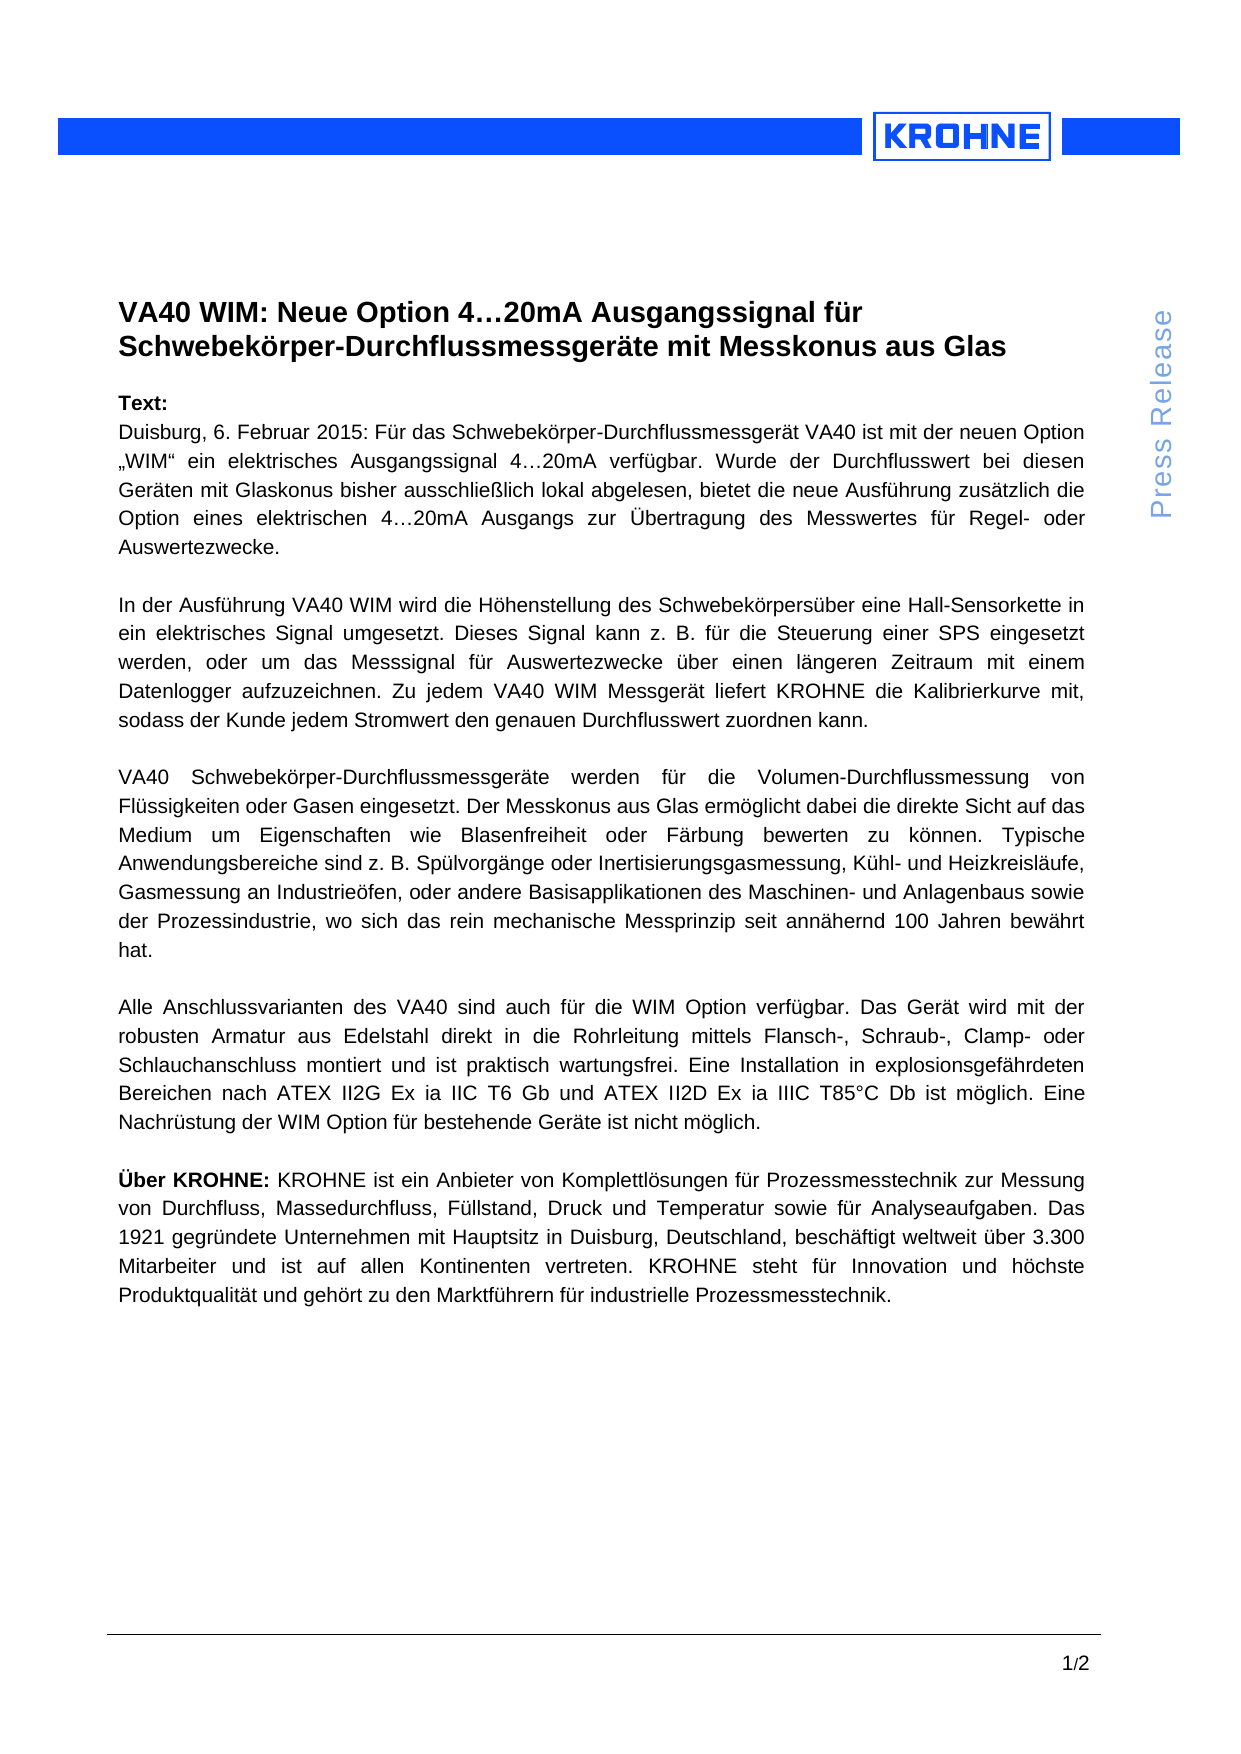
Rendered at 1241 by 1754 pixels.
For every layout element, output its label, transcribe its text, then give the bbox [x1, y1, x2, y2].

text VA40 Schwebekörper-Durchflussmessgeräte werden für die Volumen-Durchflussmessung von Flüssigkeiten oder Gasen eingesetzt. Der Messkonus aus Glas ermöglicht dabei die direkte Sicht auf das Medium um Eigenschaften wie Blasenfreiheit oder Färbung bewerten zu können. Typische Anwendungsbereiche sind z. B. Spülvorgänge oder Inertisierungsgasmessung, Kühl- und Heizkreisläufe, Gasmessung an Industrieöfen, oder andere Basisapplikationen des Maschinen- und Anlagenbaus sowie der Prozessindustrie, wo sich das rein mechanische Messprinzip seit annähernd 100 Jahren bewährt hat. [118, 765, 1086, 961]
text Duisburg, 6. Februar 2015: Für das Schwebekörper-Durchflussmessgerät VA40 ist mit der neuen Option „WIM“ ein elektrisches Ausgangssignal 4…20mA verfügbar. Wurde der Durchflusswert bei diesen Geräten mit Glaskonus bisher ausschließlich lokal abgelesen, bietet die neue Ausführung zusätzlich die Option eines elektrischen 4…20mA Ausgangs zur Übertragung des Messwertes für Regel- oder Auswertezwecke. [118, 420, 1086, 559]
text Text: [118, 391, 1086, 415]
text Alle Anschlussvarianten des VA40 sind auch für die WIM Option verfügbar. Das Gerät wird mit der robusten Armatur aus Edelstahl direkt in die Rohrleitung mittels Flansch-, Schraub-, Clamp- oder Schlauchanschluss montiert und ist praktisch wartungsfrei. Eine Installation in explosionsgefährdeten Bereichen nach ATEX II2G Ex ia IIC T6 Gb und ATEX II2D Ex ia IIIC T85°C Db ist möglich. Eine Nachrüstung der WIM Option für bestehende Geräte ist nicht möglich. [118, 995, 1086, 1134]
text Über KROHNE: KROHNE ist ein Anbieter von Komplettlösungen für Prozessmesstechnik zur Messung von Durchfluss, Massedurchfluss, Füllstand, Druck und Temperatur sowie für Analyseaufgaben. Das 1921 gegründete Unternehmen mit Hauptsitz in Duisburg, Deutschland, beschäftigt weltweit über 3.300 Mitarbeiter und ist auf allen Kontinenten vertreten. KROHNE steht für Innovation und höchste Produktqualität und gehört zu den Marktführern für industrielle Prozessmesstechnik. [118, 1167, 1086, 1306]
text VA40 WIM: Neue Option 4…20mA Ausgangssignal für Schwebekörper-Durchflussmessgeräte mit Messkonus aus Glas [118, 295, 1093, 362]
text In der Ausführung VA40 WIM wird die Höhenstellung des Schwebekörpersüber eine Hall-Sensorkette in ein elektrisches Signal umgesetzt. Dieses Signal kann z. B. für die Steuerung einer SPS eingesetzt werden, oder um das Messsignal für Auswertezwecke über einen längeren Zeitraum mit einem Datenlogger aufzuzeichnen. Zu jedem VA40 WIM Messgerät liefert KROHNE die Kalibrierkurve mit, sodass der Kunde jedem Stromwert den genauen Durchflusswert zuordnen kann. [118, 592, 1086, 731]
